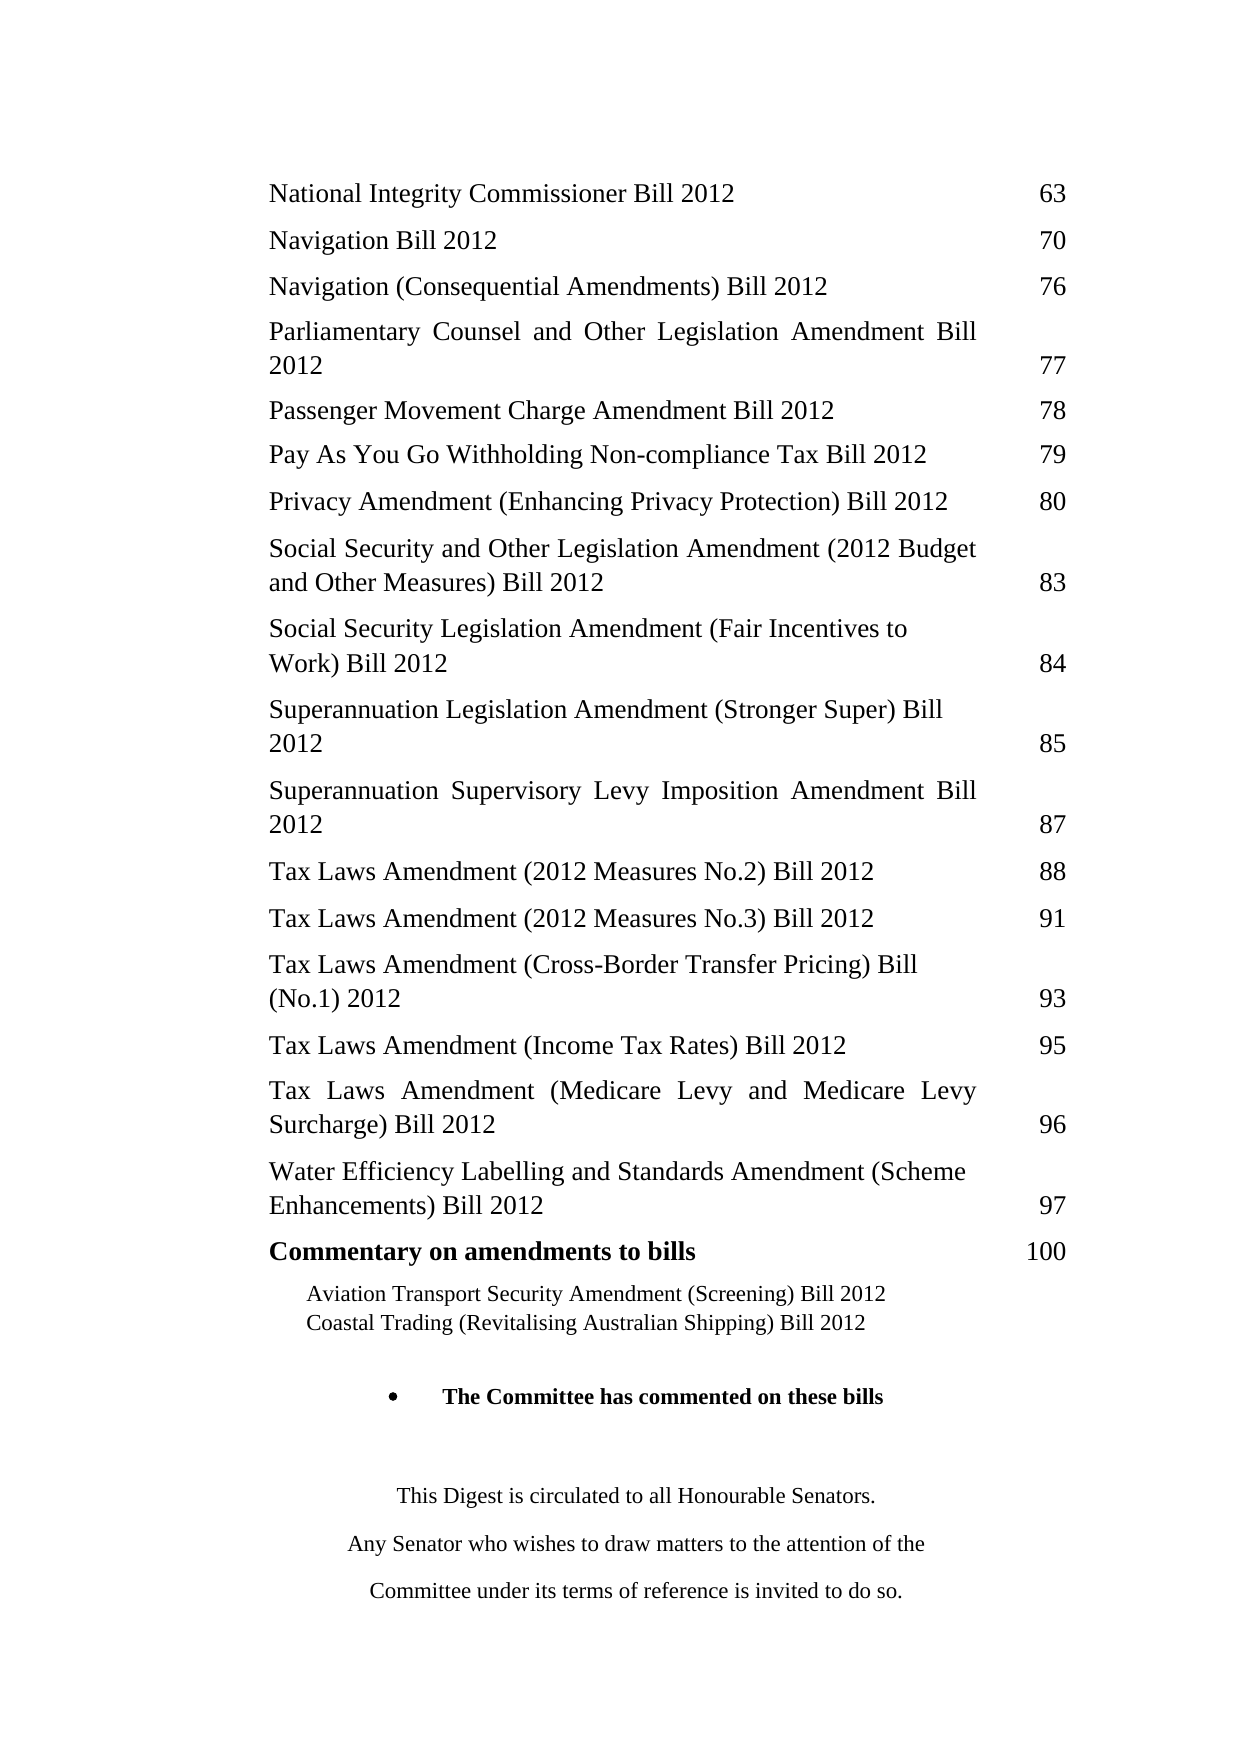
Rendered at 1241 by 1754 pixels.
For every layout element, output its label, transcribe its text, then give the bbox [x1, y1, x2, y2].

list Coastal Trading (Revitalising Australian Shipping) Bill 2012 [306, 1309, 977, 1335]
text Parliamentary Counsel and Other Legislation Amendment Bill 2012 77 [269, 315, 977, 380]
list Superannuation Legislation Amendment (Stronger Super) Bill 2012 85 [269, 693, 977, 759]
text Commentary on amendments to bills 100 [269, 1236, 977, 1267]
text Tax Laws Amendment (Income Tax Rates) Bill 2012 95 [269, 1029, 977, 1060]
text Social Security and Other Legislation Amendment (2012 Budget and Other Measures) Bill 2012 83 [269, 532, 977, 597]
text Pay As You Go Withholding Non-compliance Tax Bill 2012 79 [269, 438, 977, 469]
list Navigation Bill 2012 70 [269, 224, 977, 255]
list Aviation Transport Security Amendment (Screening) Bill 2012 [306, 1280, 977, 1306]
list Social Security Legislation Amendment (Fair Incentives to Work) Bill 2012 84 [269, 613, 977, 678]
list Water Efficiency Labelling and Standards Amendment (Scheme Enhancements) Bill 2012 97 [269, 1155, 977, 1220]
list Tax Laws Amendment (Cross-Border Transfer Pricing) Bill (No.1) 2012 93 [269, 948, 977, 1014]
list Privacy Amendment (Enhancing Privacy Protection) Bill 2012 80 [269, 485, 977, 516]
list Tax Laws Amendment (2012 Measures No.3) Bill 2012 91 [269, 902, 977, 933]
text Tax Laws Amendment (Medicare Levy and Medicare Levy Surcharge) Bill 2012 96 [269, 1074, 977, 1139]
text Superannuation Supervisory Levy Imposition Amendment Bill 2012 87 [269, 774, 977, 839]
list Tax Laws Amendment (2012 Measures No.2) Bill 2012 88 [269, 855, 977, 886]
list National Integrity Commissioner Bill 2012 63 [269, 177, 977, 208]
text Passenger Movement Charge Amendment Bill 2012 78 [269, 394, 977, 425]
text Navigation (Consequential Amendments) Bill 2012 76 [269, 271, 977, 302]
